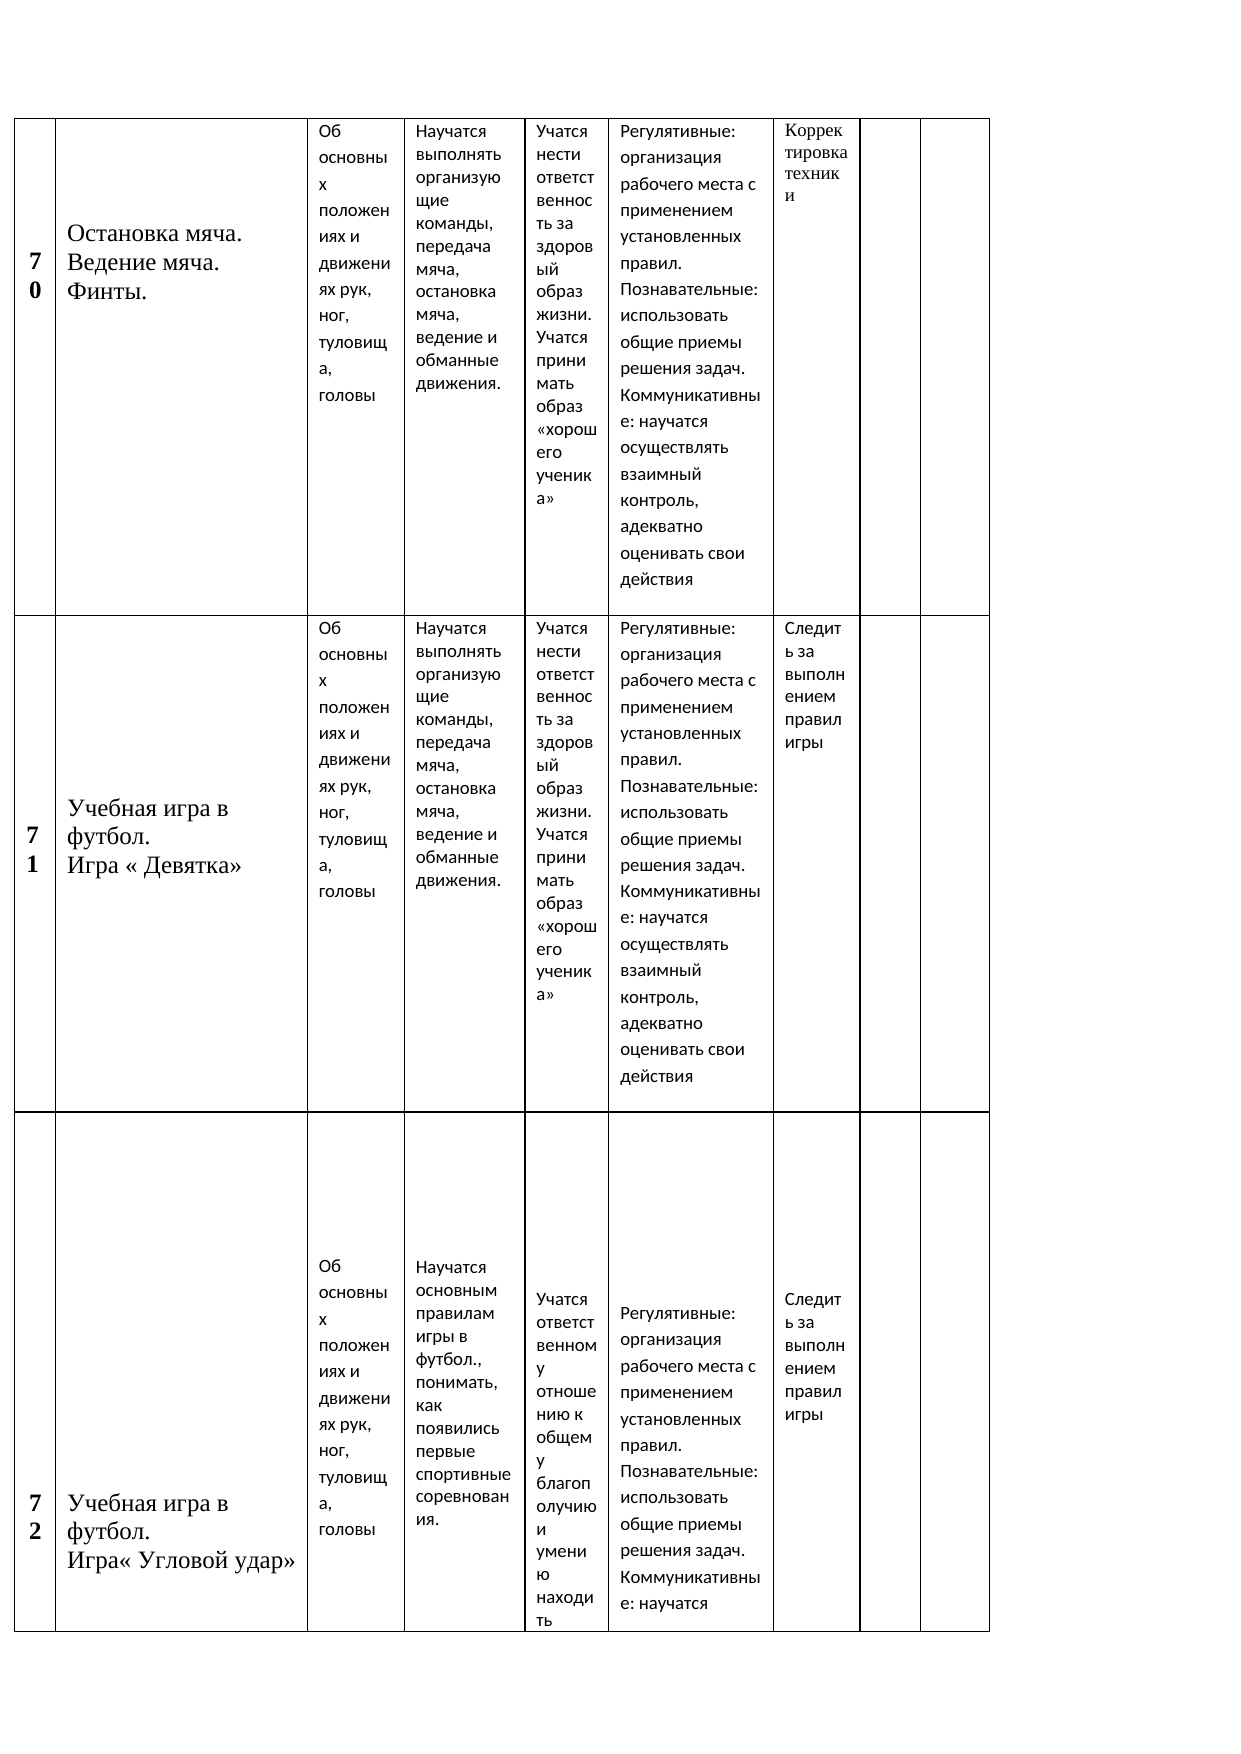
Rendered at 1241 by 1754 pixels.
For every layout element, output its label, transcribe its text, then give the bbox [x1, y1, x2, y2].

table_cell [609, 119, 773, 615]
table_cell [405, 1113, 524, 1631]
table_cell [861, 1113, 920, 1631]
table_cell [774, 119, 859, 615]
table_cell Об основных положениях и движениях рук, ног, туловища, головы [308, 616, 404, 1111]
table_cell [861, 119, 920, 615]
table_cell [56, 1113, 307, 1631]
table_cell Учебная игра в футбол. Игра « Девятка» [56, 616, 307, 1111]
table_cell [861, 616, 920, 1111]
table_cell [526, 119, 608, 615]
table_cell Научатся выполнять организующие команды, передача мяча, остановка мяча, ведение и обманные движения. [405, 119, 524, 615]
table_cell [609, 1113, 773, 1631]
table_cell [921, 119, 989, 615]
table_cell [921, 616, 989, 1111]
table_cell Следить за выполнением правил игры [774, 616, 859, 1111]
table_cell Учатся нести ответственность за здоровый образ жизни. Учатся принимать образ «хорошего ученика» [526, 616, 608, 1111]
table_cell 71 [15, 616, 55, 1111]
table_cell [308, 119, 404, 615]
table_cell 72 [15, 1113, 55, 1631]
table_cell Остановка мяча. Ведение мяча. Финты. [56, 119, 307, 615]
table_cell 70 [15, 119, 55, 615]
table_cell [308, 1113, 404, 1631]
table_cell [921, 1113, 989, 1631]
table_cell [774, 1113, 859, 1631]
table_cell Научатся выполнять организующие команды, передача мяча, остановка мяча, ведение и обманные движения. [405, 616, 524, 1111]
